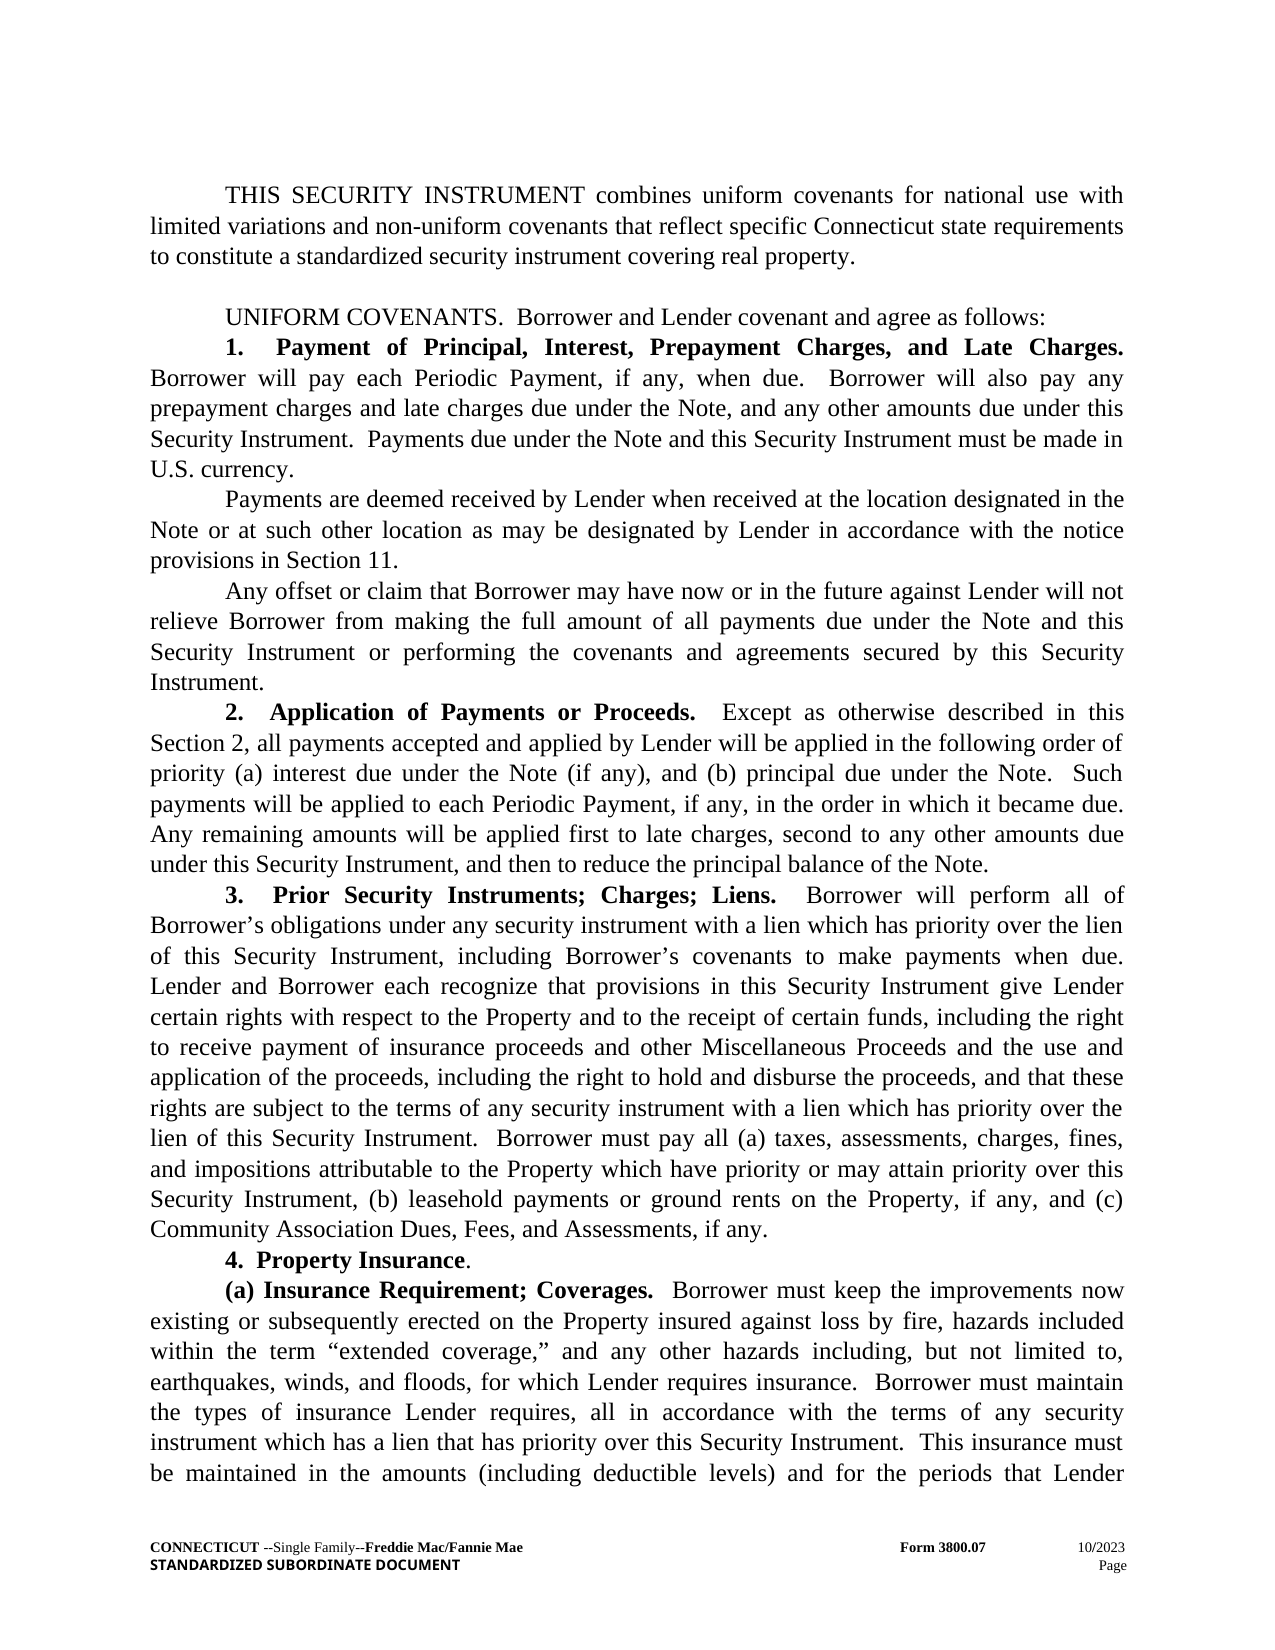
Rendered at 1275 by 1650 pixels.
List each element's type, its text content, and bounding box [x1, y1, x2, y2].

text 4. Property Insurance. [150, 1245, 1125, 1274]
text UNIFORM COVENANTS. Borrower and Lender covenant and agree as follows: [150, 302, 1125, 331]
text Payments are deemed received by Lender when received at the location designated in the Note or at such other location as may be designated by Lender in accordance with the notice provisions in Section 11. [150, 484, 1125, 574]
text 1. Payment of Principal, Interest, Prepayment Charges, and Late Charges. Borrower will pay each Periodic Payment, if any, when due. Borrower will also pay any prepayment charges and late charges due under the Note, and any other amounts due under this Security Instrument. Payments due under the Note and this Security Instrument must be made in U.S. currency. [150, 332, 1125, 483]
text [150, 1275, 1125, 1487]
text THIS SECURITY INSTRUMENT combines uniform covenants for national use with limited variations and non-uniform covenants that reflect specific Connecticut state requirements to constitute a standardized security instrument covering real property. [150, 180, 1125, 270]
text 3. Prior Security Instruments; Charges; Liens. Borrower will perform all of Borrower’s obligations under any security instrument with a lien which has priority over the lien of this Security Instrument, including Borrower’s covenants to make payments when due. Lender and Borrower each recognize that provisions in this Security Instrument give Lender certain rights with respect to the Property and to the receipt of certain funds, including the right to receive payment of insurance proceeds and other Miscellaneous Proceeds and the use and application of the proceeds, including the right to hold and disburse the proceeds, and that these rights are subject to the terms of any security instrument with a lien which has priority over the lien of this Security Instrument. Borrower must pay all (a) taxes, assessments, charges, fines, and impositions attributable to the Property which have priority or may attain priority over this Security Instrument, (b) leasehold payments or ground rents on the Property, if any, and (c) Community Association Dues, Fees, and Assessments, if any. [150, 880, 1125, 1243]
text Any offset or claim that Borrower may have now or in the future against Lender will not relieve Borrower from making the full amount of all payments due under the Note and this Security Instrument or performing the covenants and agreements secured by this Security Instrument. [150, 576, 1125, 696]
text 2. Application of Payments or Proceeds. Except as otherwise described in this Section 2, all payments accepted and applied by Lender will be applied in the following order of priority (a) interest due under the Note (if any), and (b) principal due under the Note. Such payments will be applied to each Periodic Payment, if any, in the order in which it became due. Any remaining amounts will be applied first to late charges, second to any other amounts due under this Security Instrument, and then to reduce the principal balance of the Note. [150, 697, 1125, 878]
